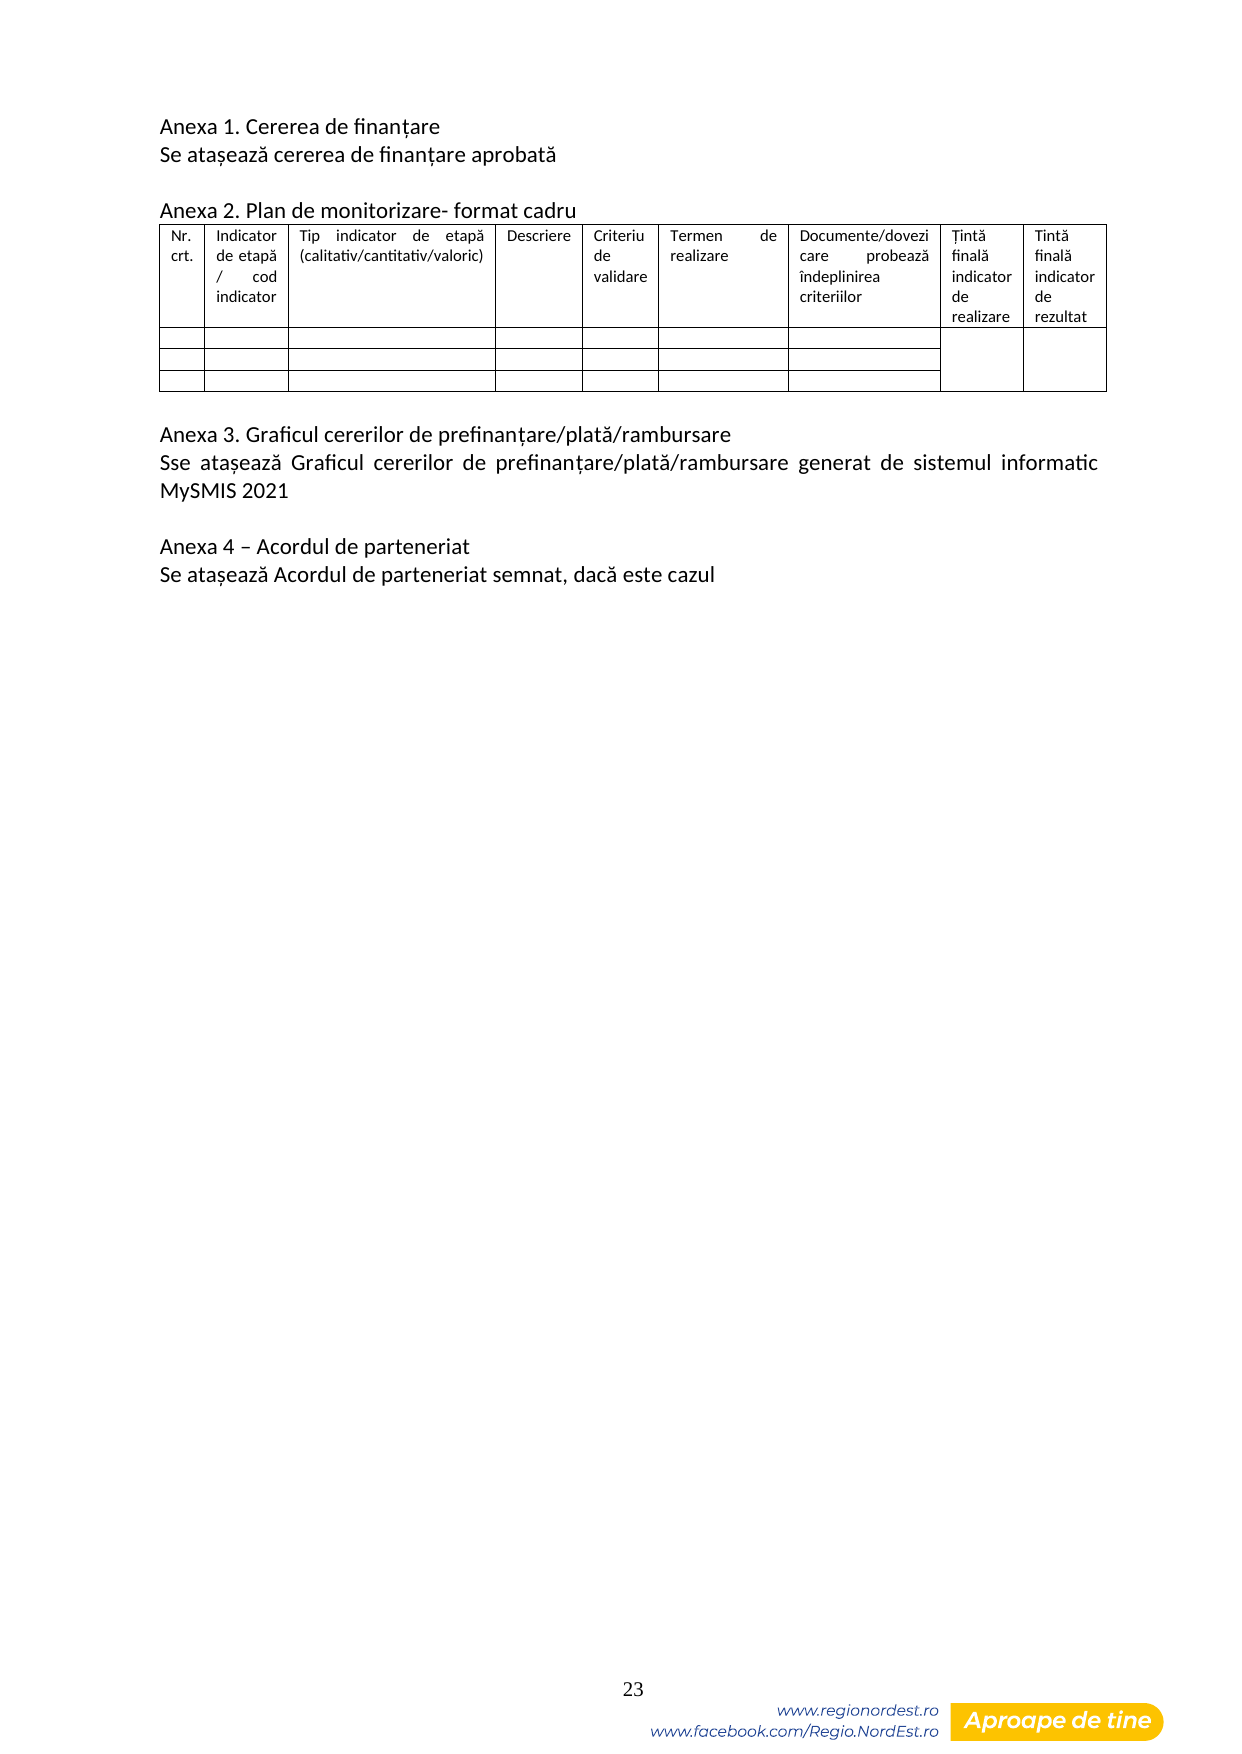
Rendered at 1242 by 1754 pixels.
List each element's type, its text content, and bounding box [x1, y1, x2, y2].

text Anexa 4 – Acordul de parteneriat [159, 532, 1099, 560]
table_cell [160, 371, 204, 391]
text Se atașează Acordul de parteneriat semnat, dacă este cazul [159, 560, 1099, 588]
table_cell [496, 349, 582, 369]
table_cell [583, 328, 658, 348]
table_header Tintă finală indicator de rezultat [1024, 225, 1106, 327]
table_cell [160, 349, 204, 369]
table_header Indicator de etapă / cod indicator [205, 225, 288, 327]
table_cell [583, 371, 658, 391]
table_header Termen de realizare [659, 225, 788, 327]
table_header Documente/dovezi care probează îndeplinirea criteriilor [789, 225, 940, 327]
table_cell [289, 328, 495, 348]
text Sse atașează Graficul cererilor de prefinanțare/plată/rambursare generat de sistemul informatic MySMIS 2021 [159, 448, 1099, 504]
table_header Nr. crt. [160, 225, 204, 327]
text Anexa 1. Cererea de finanțare [159, 112, 1099, 140]
table_cell [659, 328, 788, 348]
table_cell [205, 371, 288, 391]
table_cell [496, 328, 582, 348]
table_cell [789, 328, 940, 348]
table_header Criteriu de validare [583, 225, 658, 327]
table_cell [659, 371, 788, 391]
text Anexa 3. Graficul cererilor de prefinanțare/plată/rambursare [159, 420, 1099, 448]
table_header Descriere [496, 225, 582, 327]
table_cell [583, 349, 658, 369]
table_cell [160, 328, 204, 348]
table_cell [289, 371, 495, 391]
table_cell [289, 349, 495, 369]
table_cell [205, 328, 288, 348]
table_cell [205, 349, 288, 369]
table_cell [496, 371, 582, 391]
table_cell [789, 349, 940, 369]
table_cell [789, 371, 940, 391]
text Se atașează cererea de finanțare aprobată [159, 140, 1099, 168]
table_cell [659, 349, 788, 369]
table_cell [1024, 328, 1106, 391]
text Anexa 2. Plan de monitorizare- format cadru [159, 196, 1099, 224]
table_header Țintă finală indicator de realizare [941, 225, 1023, 327]
table_header Tip indicator de etapă (calitativ/cantitativ/valoric) [289, 225, 495, 327]
table_cell [941, 328, 1023, 391]
